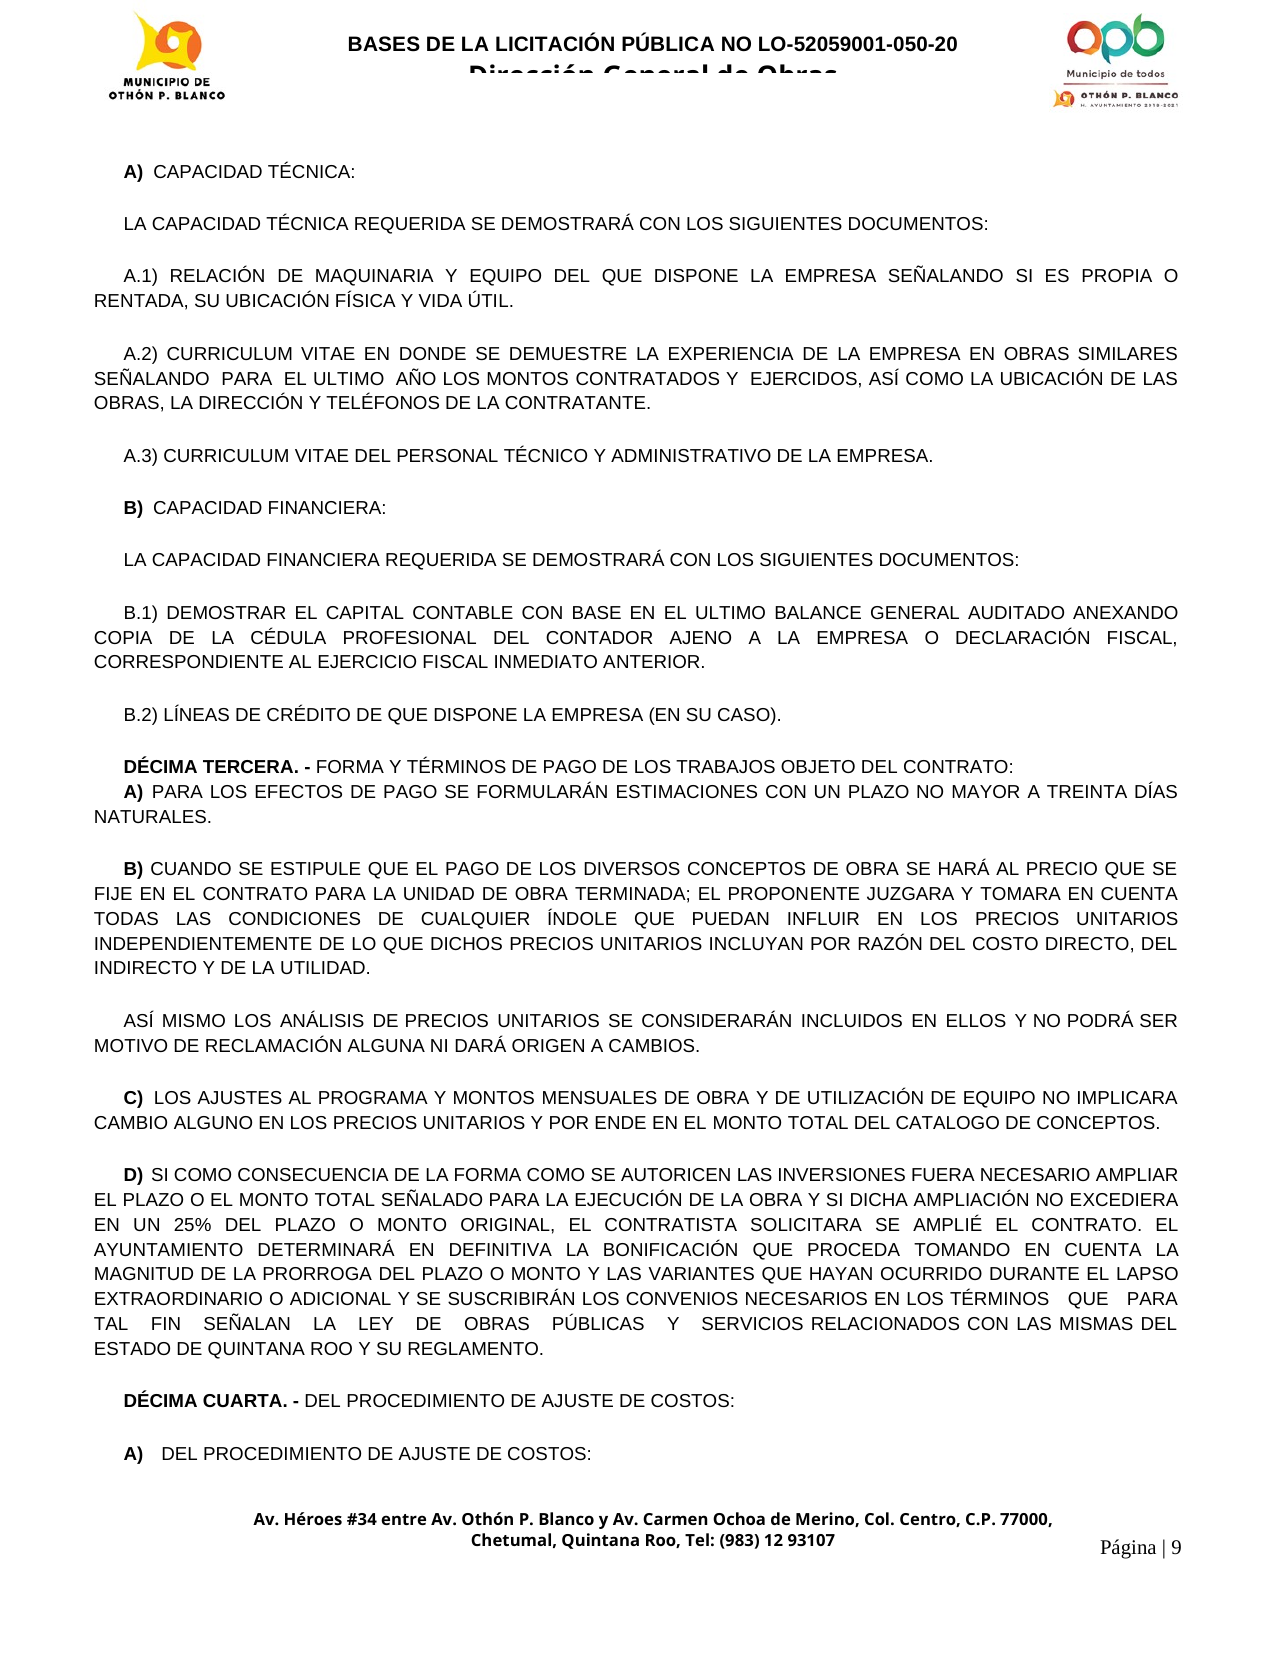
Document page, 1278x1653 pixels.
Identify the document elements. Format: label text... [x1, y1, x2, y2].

picture [104, 0, 237, 114]
text A.3) CURRICULUM VITAE DEL PERSONAL TÉCNICO Y ADMINISTRATIVO DE LA EMPRESA. [94, 444, 1178, 466]
text B) CAPACIDAD FINANCIERA: [94, 497, 1178, 518]
text C) LOS AJUSTES AL PROGRAMA Y MONTOS MENSUALES DE OBRA Y DE UTILIZACIÓN DE EQUIPO NO IMPLICARA CAMBIO ALGUNO EN LOS PRECIOS UNITARIOS Y POR ENDE EN EL MONTO TOTAL DEL CATALOGO DE CONCEPTOS. [94, 1087, 1178, 1133]
text B) CUANDO SE ESTIPULE QUE EL PAGO DE LOS DIVERSOS CONCEPTOS DE OBRA SE HARÁ AL PRECIO QUE SE FIJE EN EL CONTRATO PARA LA UNIDAD DE OBRA TERMINADA; EL PROPONENTE JUZGARA Y TOMARA EN CUENTA TODAS LAS CONDICIONES DE CUALQUIER ÍNDOLE QUE PUEDAN INFLUIR EN LOS PRECIOS UNITARIOS INDEPENDIENTEMENTE DE LO QUE DICHOS PRECIOS UNITARIOS INCLUYAN POR RAZÓN DEL COSTO DIRECTO, DEL INDIRECTO Y DE LA UTILIDAD. [94, 858, 1178, 979]
text A.2) CURRICULUM VITAE EN DONDE SE DEMUESTRE LA EXPERIENCIA DE LA EMPRESA EN OBRAS SIMILARES SEÑALANDO PARA EL ULTIMO AÑO LOS MONTOS CONTRATADOS Y EJERCIDOS, ASÍ COMO LA UBICACIÓN DE LAS OBRAS, LA DIRECCIÓN Y TELÉFONOS DE LA CONTRATANTE. [94, 342, 1178, 414]
text DÉCIMA CUARTA. - DEL PROCEDIMIENTO DE AJUSTE DE COSTOS: [94, 1390, 1178, 1411]
picture [1049, 13, 1192, 113]
text A) DEL PROCEDIMIENTO DE AJUSTE DE COSTOS: [94, 1442, 1178, 1464]
text ASÍ MISMO LOS ANÁLISIS DE PRECIOS UNITARIOS SE CONSIDERARÁN INCLUIDOS EN ELLOS Y NO PODRÁ SER MOTIVO DE RECLAMACIÓN ALGUNA NI DARÁ ORIGEN A CAMBIOS. [94, 1009, 1178, 1056]
text A.1) RELACIÓN DE MAQUINARIA Y EQUIPO DEL QUE DISPONE LA EMPRESA SEÑALANDO SI ES PROPIA O RENTADA, SU UBICACIÓN FÍSICA Y VIDA ÚTIL. [94, 265, 1178, 312]
text B.2) LÍNEAS DE CRÉDITO DE QUE DISPONE LA EMPRESA (EN SU CASO). [94, 704, 1178, 725]
text LA CAPACIDAD TÉCNICA REQUERIDA SE DEMOSTRARÁ CON LOS SIGUIENTES DOCUMENTOS: [94, 213, 1178, 234]
text A) PARA LOS EFECTOS DE PAGO SE FORMULARÁN ESTIMACIONES CON UN PLAZO NO MAYOR A TREINTA DÍAS NATURALES. [94, 781, 1178, 827]
text D) SI COMO CONSECUENCIA DE LA FORMA COMO SE AUTORICEN LAS INVERSIONES FUERA NECESARIO AMPLIAR EL PLAZO O EL MONTO TOTAL SEÑALADO PARA LA EJECUCIÓN DE LA OBRA Y SI DICHA AMPLIACIÓN NO EXCEDIERA EN UN 25% DEL PLAZO O MONTO ORIGINAL, EL CONTRATISTA SOLICITARA SE AMPLIÉ EL CONTRATO. EL AYUNTAMIENTO DETERMINARÁ EN DEFINITIVA LA BONIFICACIÓN QUE PROCEDA TOMANDO EN CUENTA LA MAGNITUD DE LA PRORROGA DEL PLAZO O MONTO Y LAS VARIANTES QUE HAYAN OCURRIDO DURANTE EL LAPSO EXTRAORDINARIO O ADICIONAL Y SE SUSCRIBIRÁN LOS CONVENIOS NECESARIOS EN LOS TÉRMINOS QUE PARA TAL FIN SEÑALAN LA LEY DE OBRAS PÚBLICAS Y SERVICIOS RELACIONADOS CON LAS MISMAS DEL ESTADO DE QUINTANA ROO Y SU REGLAMENTO. [94, 1164, 1178, 1359]
text B.1) DEMOSTRAR EL CAPITAL CONTABLE CON BASE EN EL ULTIMO BALANCE GENERAL AUDITADO ANEXANDO COPIA DE LA CÉDULA PROFESIONAL DEL CONTADOR AJENO A LA EMPRESA O DECLARACIÓN FISCAL, CORRESPONDIENTE AL EJERCICIO FISCAL INMEDIATO ANTERIOR. [94, 602, 1178, 673]
text A) CAPACIDAD TÉCNICA: [94, 161, 1178, 182]
text LA CAPACIDAD FINANCIERA REQUERIDA SE DEMOSTRARÁ CON LOS SIGUIENTES DOCUMENTOS: [94, 549, 1178, 571]
text DÉCIMA TERCERA. - FORMA Y TÉRMINOS DE PAGO DE LOS TRABAJOS OBJETO DEL CONTRATO: [94, 756, 1178, 778]
